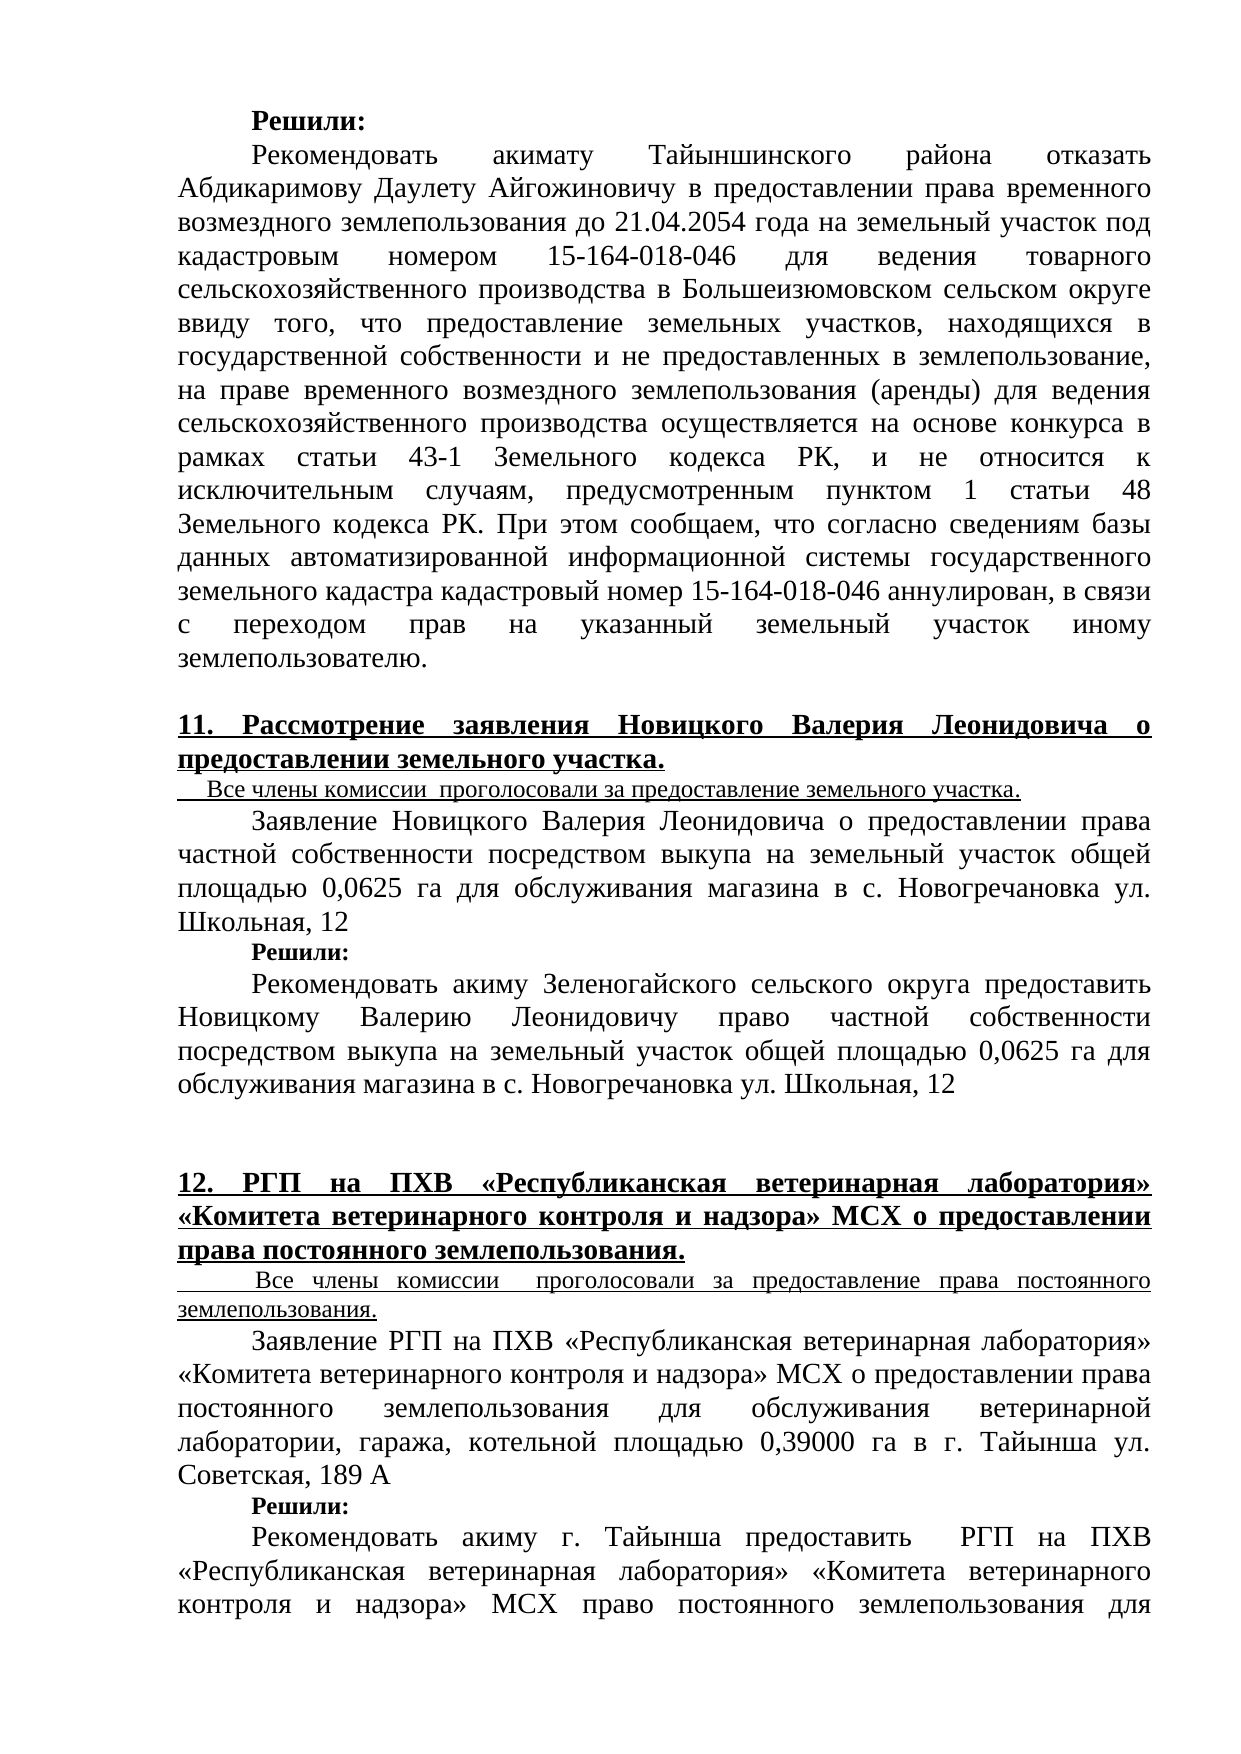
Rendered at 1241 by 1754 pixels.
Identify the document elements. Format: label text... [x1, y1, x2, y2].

text Решили: [177, 937, 1152, 966]
text 11. Рассмотрение заявления Новицкого Валерия Леонидовича о предоставлении земельного участка. [177, 707, 1152, 736]
text Заявление Новицкого Валерия Леонидовича о предоставлении права частной собственности посредством выкупа на земельный участок общей площадью 0,0625 га для обслуживания магазина в с. Новогречановка ул. Школьная, 12 [177, 803, 1152, 937]
text Рекомендовать акимату Тайыншинского района отказать Абдикаримову Даулету Айгожиновичу в предоставлении права временного возмездного землепользования до 21.04.2054 года на земельный участок под кадастровым номером 15-164-018-046 для ведения товарного сельскохозяйственного производства в Большеизюмовском сельском округе ввиду того, что предоставление земельных участков, находящихся в государственной собственности и не предоставленных в землепользование, на праве временного возмездного землепользования (аренды) для ведения сельскохозяйственного производства осуществляется на основе конкурса в рамках статьи 43-1 Земельного кодекса РК, и не относится к исключительным случаям, предусмотренным пунктом 1 статьи 48 Земельного кодекса РК. При этом сообщаем, что согласно сведениям базы данных автоматизированной информационной системы государственного земельного кадастра кадастровый номер 15-164-018-046 аннулирован, в связи с переходом прав на указанный земельный участок иному землепользователю. [177, 137, 1152, 674]
text 12. РГП на ПХВ «Республиканская ветеринарная лаборатория» «Комитета ветеринарного контроля и надзора» МСХ о предоставлении права постоянного землепользования. [177, 1165, 1152, 1194]
text Все члены комиссии проголосовали за предоставление права постоянного землепользования. [177, 1266, 1152, 1323]
text 12. РГП на ПХВ «Республиканская ветеринарная лаборатория» «Комитета ветеринарного контроля и надзора» МСХ о предоставлении права постоянного землепользования. [177, 1195, 1152, 1228]
text Решили: [177, 1491, 1152, 1519]
text Решили: [177, 103, 1152, 137]
text Все члены комиссии проголосовали за предоставление земельного участка. [177, 774, 1152, 803]
text Рекомендовать акиму Зеленогайского сельского округа предоставить Новицкому Валерию Леонидовичу право частной собственности посредством выкупа на земельный участок общей площадью 0,0625 га для обслуживания магазина в с. Новогречановка ул. Школьная, 12 [177, 966, 1152, 1100]
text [177, 1519, 1152, 1620]
text Заявление РГП на ПХВ «Республиканская ветеринарная лаборатория» «Комитета ветеринарного контроля и надзора» МСХ о предоставлении права постоянного землепользования для обслуживания ветеринарной лаборатории, гаража, котельной площадью 0,39000 га в г. Тайынша ул. Советская, 189 А [177, 1323, 1152, 1491]
text 11. Рассмотрение заявления Новицкого Валерия Леонидовича о предоставлении земельного участка. [177, 737, 1152, 774]
text 12. РГП на ПХВ «Республиканская ветеринарная лаборатория» «Комитета ветеринарного контроля и надзора» МСХ о предоставлении права постоянного землепользования. [177, 1229, 1152, 1266]
